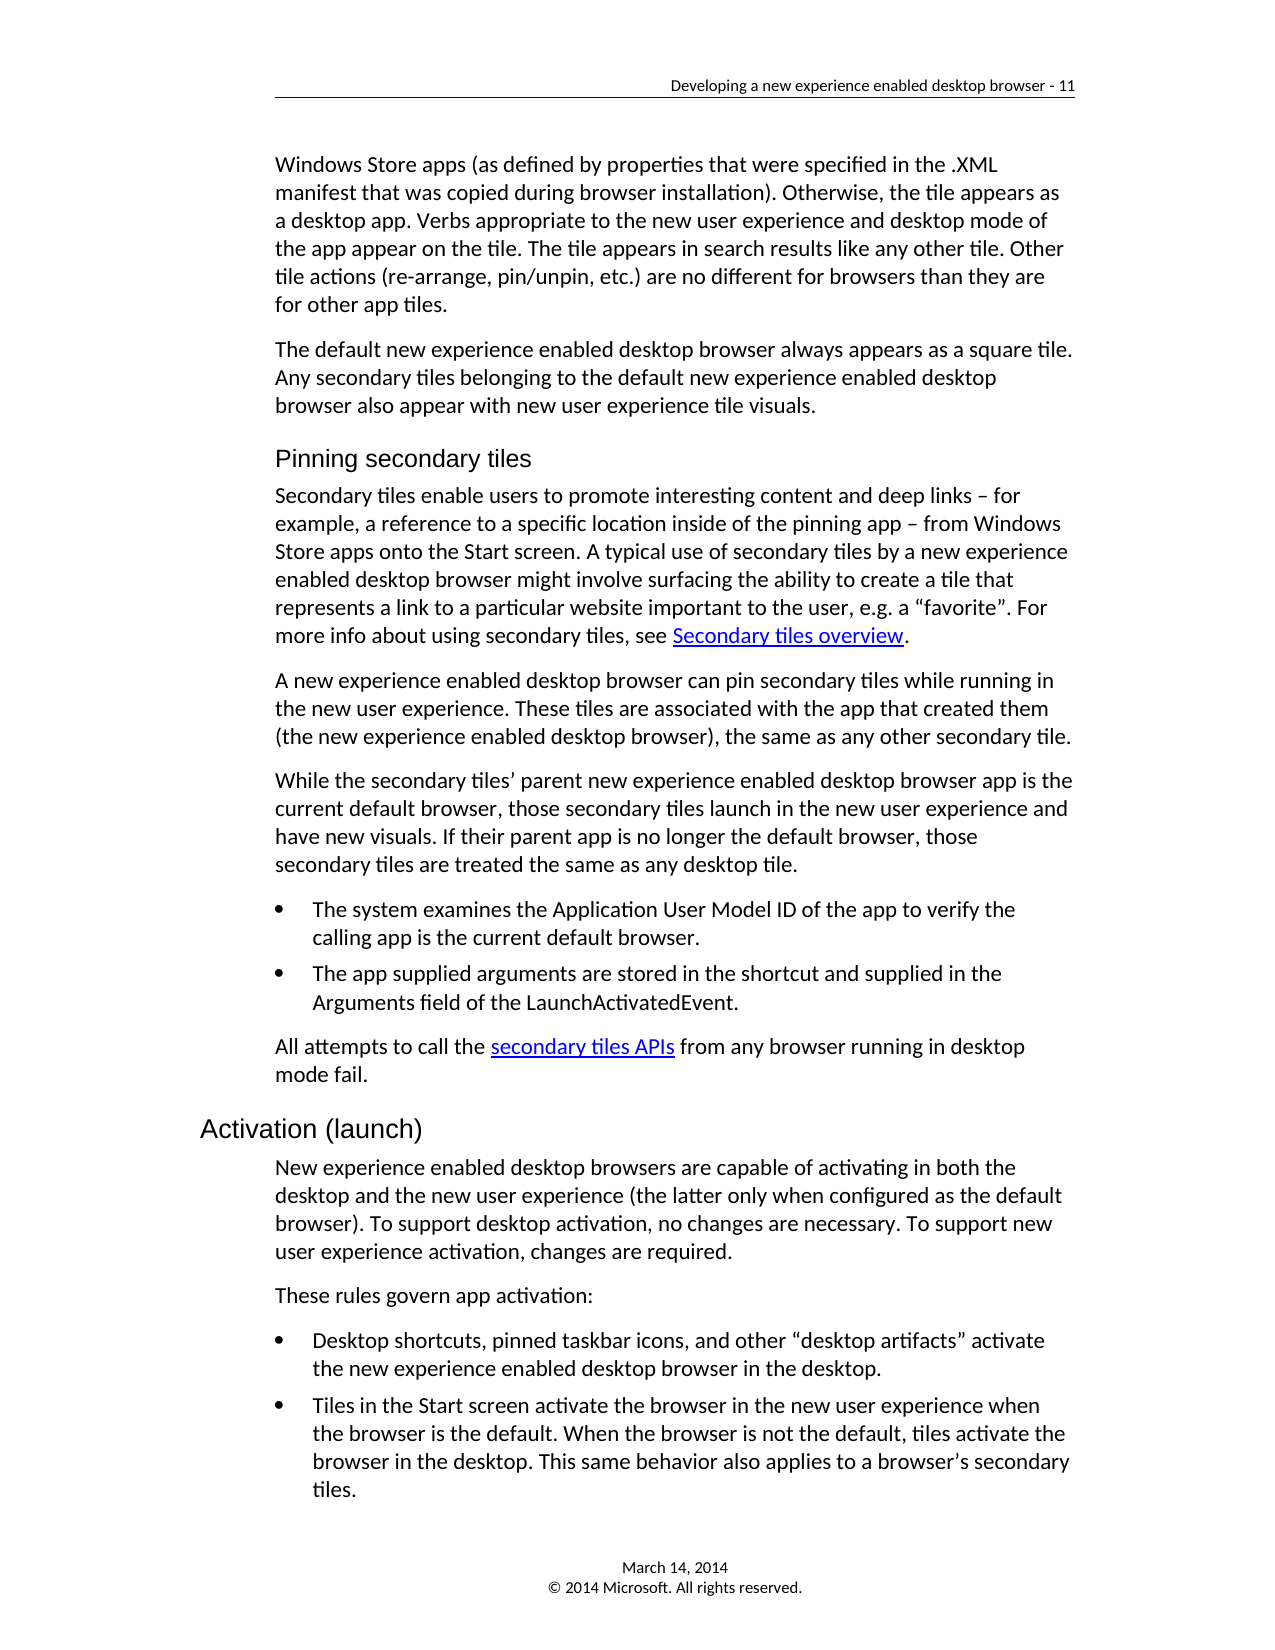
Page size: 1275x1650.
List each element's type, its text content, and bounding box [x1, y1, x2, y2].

list Tiles in the Start screen activate the browser in the new user experience when the browser is the default. When the browser is not the default, tiles activate the browser in the desktop. This same behavior also applies to a browser’s secondary tiles. [275, 1391, 1075, 1503]
text All attempts to call the secondary tiles APIs from any browser running in desktop mode fail. [275, 1032, 1075, 1088]
text These rules govern app activation: [275, 1282, 1075, 1310]
subtitle Pinning secondary tiles [275, 444, 1075, 473]
list Desktop shortcuts, pinned taskbar icons, and other “desktop artifacts” activate the new experience enabled desktop browser in the desktop. [275, 1326, 1075, 1382]
text The default new experience enabled desktop browser always appears as a square tile. Any secondary tiles belonging to the default new experience enabled desktop browser also appear with new user experience tile visuals. [275, 335, 1075, 419]
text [275, 150, 1075, 318]
text New experience enabled desktop browsers are capable of activating in both the desktop and the new user experience (the latter only when configured as the default browser). To support desktop activation, no changes are necessary. To support new user experience activation, changes are required. [275, 1153, 1075, 1265]
text A new experience enabled desktop browser can pin secondary tiles while running in the new user experience. These tiles are associated with the app that created them (the new experience enabled desktop browser), the same as any other secondary tile. [275, 666, 1075, 750]
subtitle Activation (launch) [200, 1113, 1075, 1144]
list The system examines the Application User Model ID of the app to verify the calling app is the current default browser. [275, 895, 1075, 951]
text Secondary tiles enable users to promote interesting content and deep links – for example, a reference to a specific location inside of the pinning app – from Windows Store apps onto the Start screen. A typical use of secondary tiles by a new experience enabled desktop browser might involve surfacing the ability to create a tile that represents a link to a particular website important to the user, e.g. a “favorite”. For more info about using secondary tiles, see Secondary tiles overview. [275, 481, 1075, 649]
list The app supplied arguments are stored in the shortcut and supplied in the Arguments field of the LaunchActivatedEvent. [275, 959, 1075, 1016]
text While the secondary tiles’ parent new experience enabled desktop browser app is the current default browser, those secondary tiles launch in the new user experience and have new visuals. If their parent app is no longer the default browser, those secondary tiles are treated the same as any desktop tile. [275, 766, 1075, 878]
